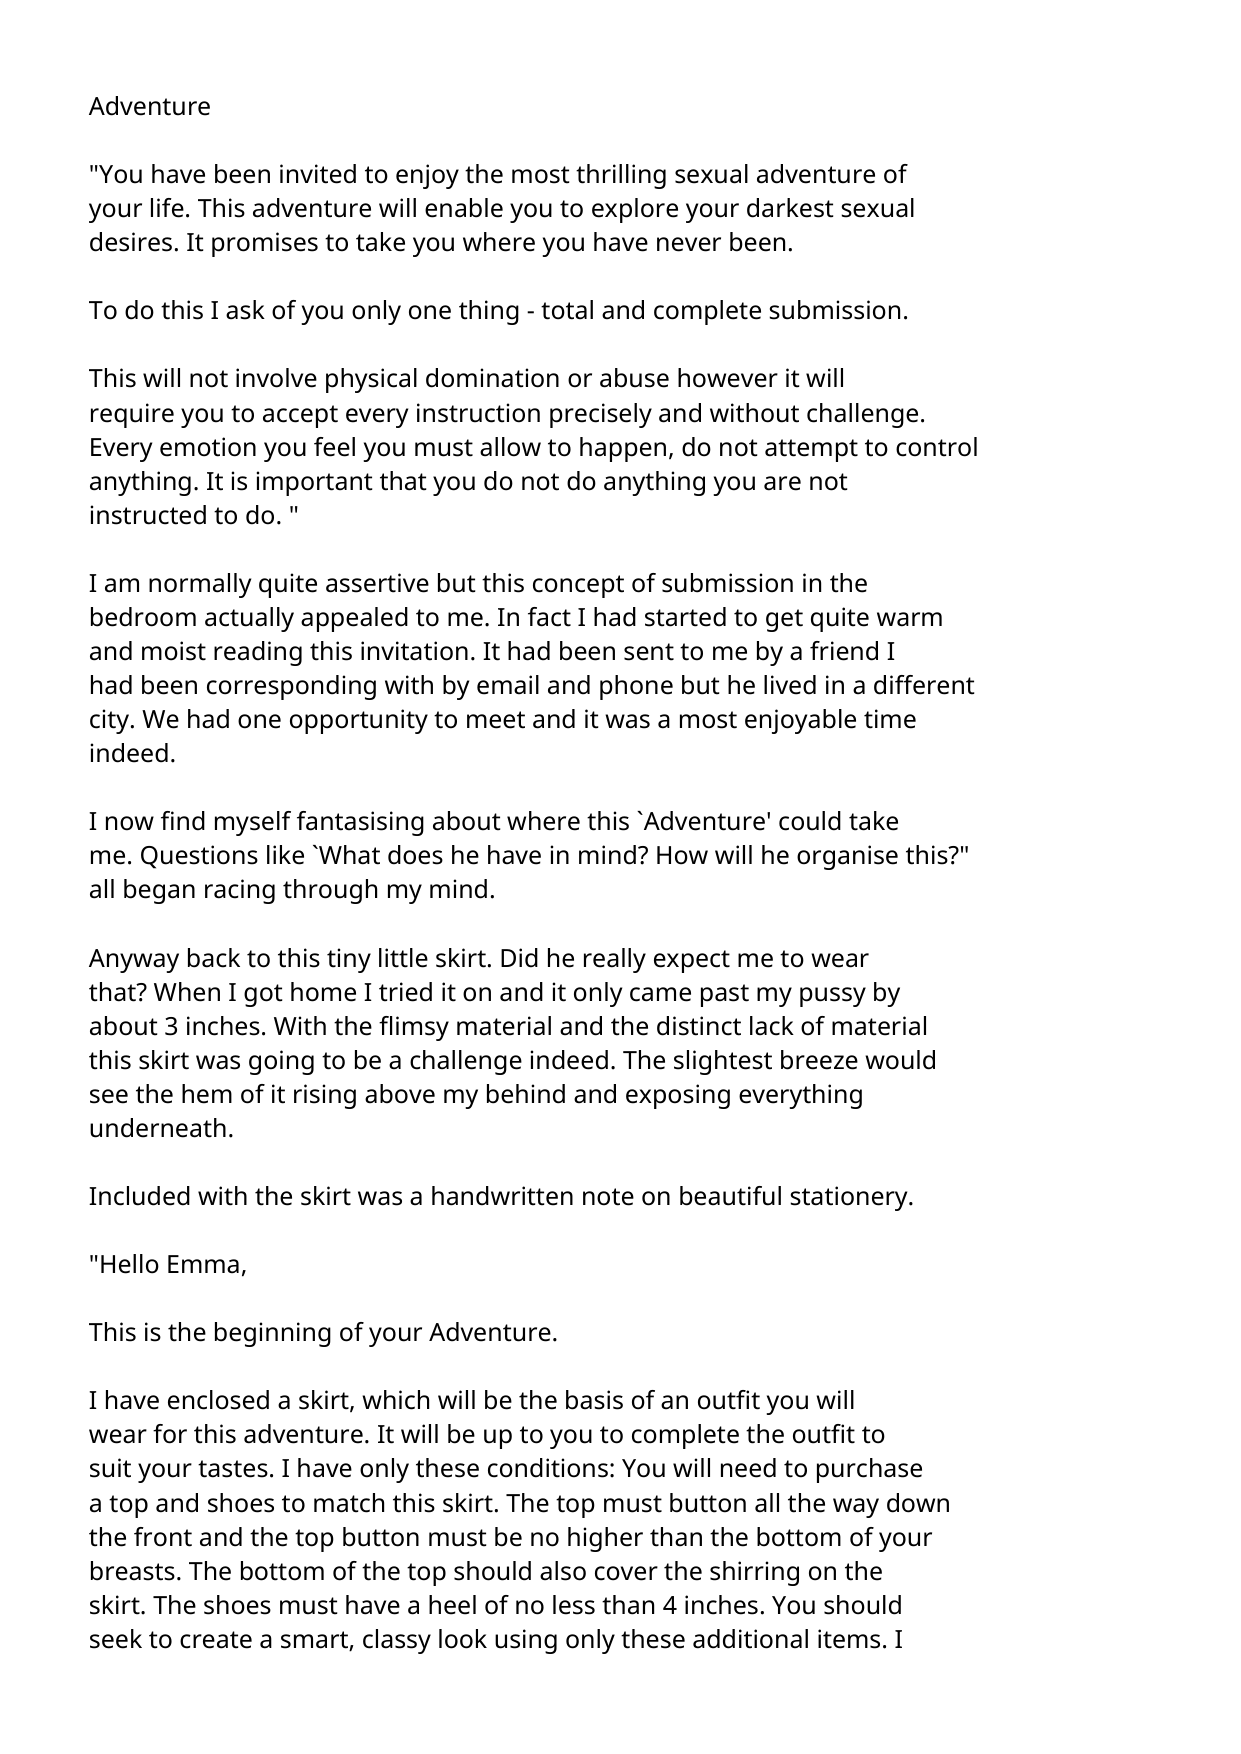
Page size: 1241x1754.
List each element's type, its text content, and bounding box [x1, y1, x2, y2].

text This will not involve physical domination or abuse however it will [89, 361, 1152, 395]
text bedroom actually appealed to me. In fact I had started to get quite warm [89, 599, 1152, 634]
text all began racing through my mind. [89, 872, 1152, 906]
text and moist reading this invitation. It had been sent to me by a friend I [89, 634, 1152, 668]
text Adventure [89, 89, 1152, 123]
text instructed to do. " [89, 497, 1152, 531]
text wear for this adventure. It will be up to you to complete the outfit to [89, 1417, 1152, 1451]
text see the hem of it rising above my behind and exposing everything [89, 1076, 1152, 1111]
text underneath. [89, 1111, 1152, 1144]
text your life. This adventure will enable you to explore your darkest sexual [89, 191, 1152, 225]
text city. We had one opportunity to meet and it was a most enjoyable time [89, 702, 1152, 736]
text "Hello Emma, [89, 1247, 1152, 1281]
text I am normally quite assertive but this concept of submission in the [89, 566, 1152, 599]
text suit your tastes. I have only these conditions: You will need to purchase [89, 1451, 1152, 1485]
text Anyway back to this tiny little skirt. Did he really expect me to wear [89, 940, 1152, 974]
text This is the beginning of your Adventure. [89, 1315, 1152, 1349]
text me. Questions like `What does he have in mind? How will he organise this?" [89, 838, 1152, 872]
text Every emotion you feel you must allow to happen, do not attempt to control [89, 429, 1152, 463]
text To do this I ask of you only one thing - total and complete submission. [89, 293, 1152, 327]
text breasts. The bottom of the top should also cover the shirring on the [89, 1553, 1152, 1587]
text skirt. The shoes must have a heel of no less than 4 inches. You should [89, 1587, 1152, 1621]
text "You have been invited to enjoy the most thrilling sexual adventure of [89, 157, 1152, 191]
text I now find myself fantasising about where this `Adventure' could take [89, 804, 1152, 838]
text seek to create a smart, classy look using only these additional items. I [89, 1621, 1152, 1656]
text this skirt was going to be a challenge indeed. The slightest breeze would [89, 1042, 1152, 1076]
text require you to accept every instruction precisely and without challenge. [89, 395, 1152, 429]
text a top and shoes to match this skirt. The top must button all the way down [89, 1485, 1152, 1519]
text the front and the top button must be no higher than the bottom of your [89, 1519, 1152, 1553]
text anything. It is important that you do not do anything you are not [89, 463, 1152, 497]
text that? When I got home I tried it on and it only came past my pussy by [89, 974, 1152, 1008]
text indeed. [89, 736, 1152, 770]
text I have enclosed a skirt, which will be the basis of an outfit you will [89, 1383, 1152, 1417]
text Included with the skirt was a handwritten note on beautiful stationery. [89, 1179, 1152, 1213]
text desires. It promises to take you where you have never been. [89, 225, 1152, 259]
text about 3 inches. With the flimsy material and the distinct lack of material [89, 1008, 1152, 1042]
text had been corresponding with by email and phone but he lived in a different [89, 668, 1152, 702]
